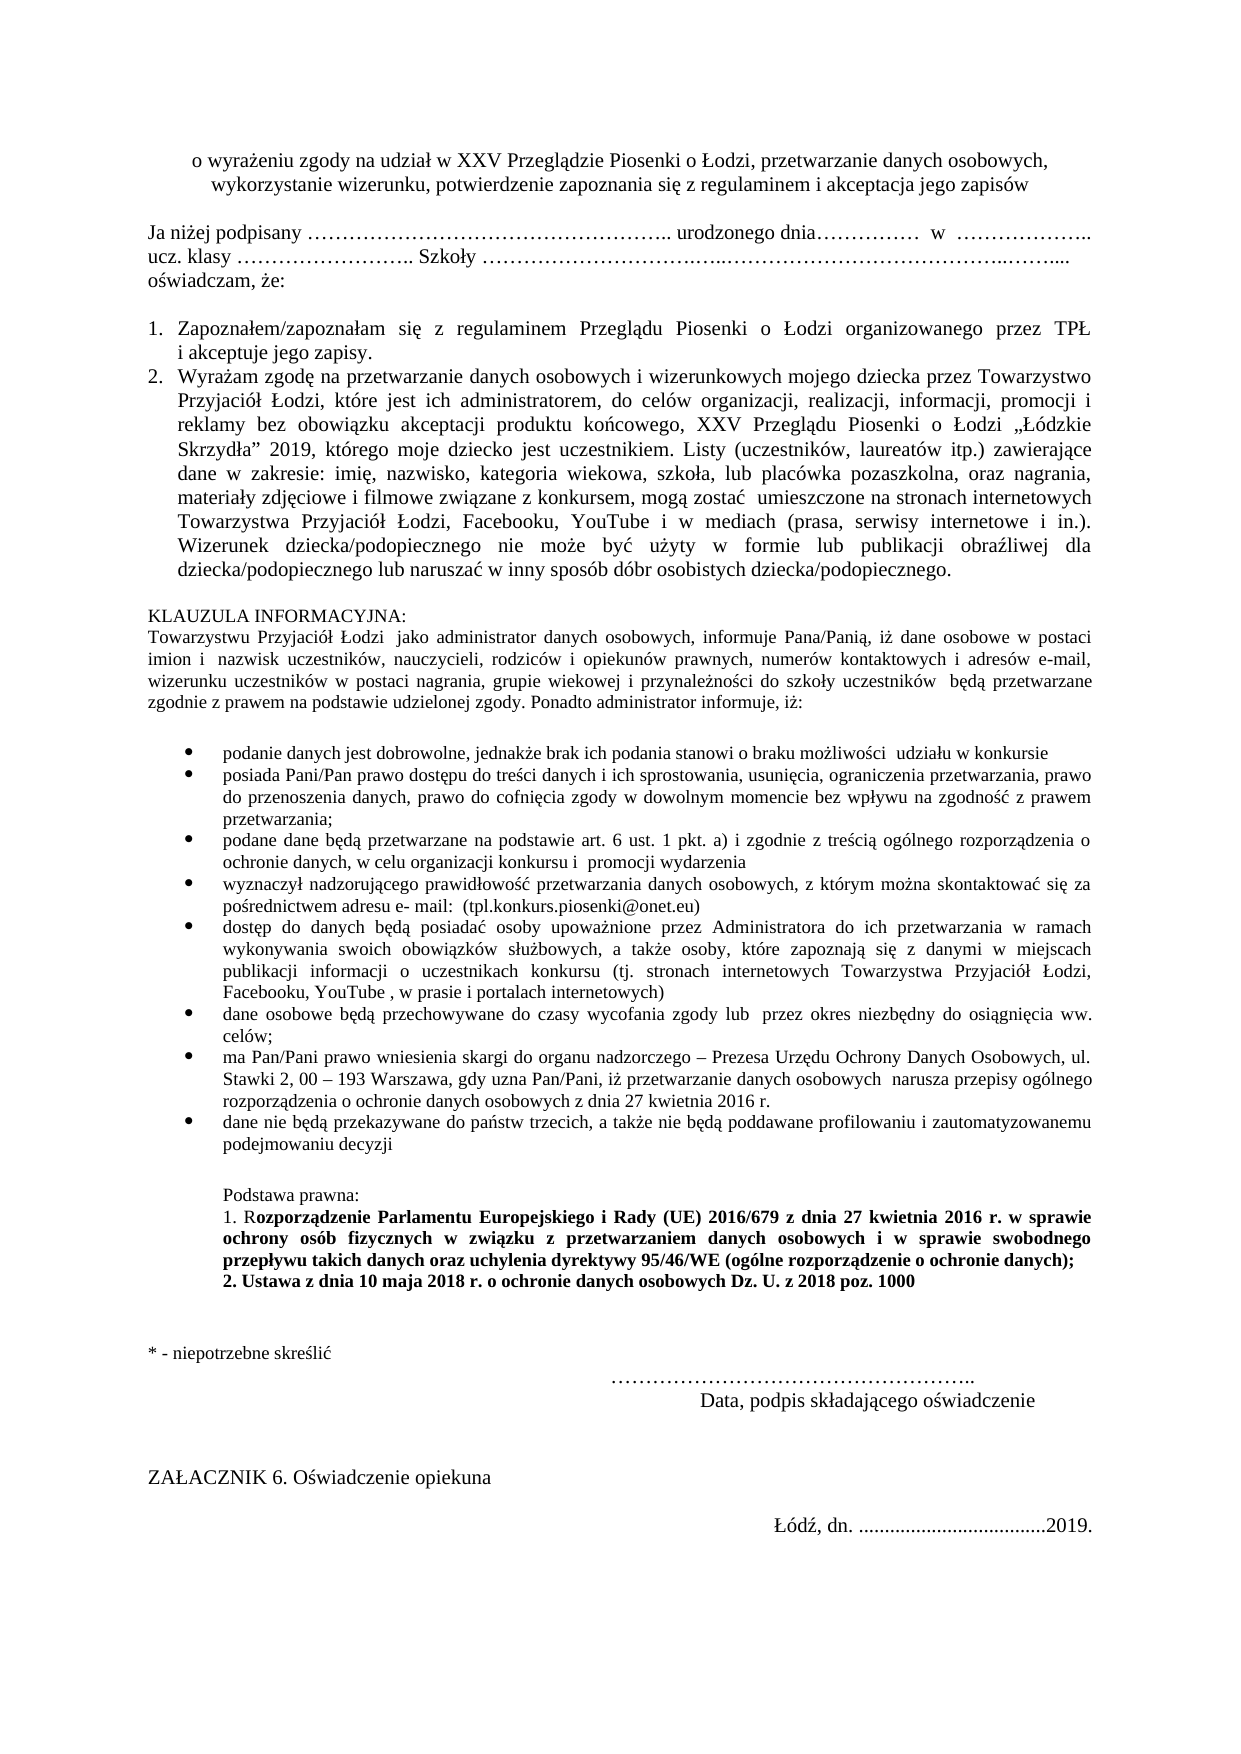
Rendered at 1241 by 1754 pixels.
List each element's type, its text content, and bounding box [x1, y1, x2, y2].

list podanie danych jest dobrowolne, jednakże brak ich podania stanowi o braku możliwości udziału w konkursie [185, 742, 1093, 764]
list wyznaczył nadzorującego prawidłowość przetwarzania danych osobowych, z którym można skontaktować się za pośrednictwem adresu e- mail: (tpl.konkurs.piosenki@onet.eu) [185, 872, 1093, 916]
text ZAŁACZNIK 6. Oświadczenie opiekuna [148, 1465, 1093, 1489]
list Zapoznałem/zapoznałam się z regulaminem Przeglądu Piosenki o Łodzi organizowanego przez TPŁ i akceptuje jego zapisy. [148, 316, 1093, 364]
text Ja niżej podpisany …………………………………………….. urodzonego dnia…………… w ……………….. ucz. klasy …………………….. Szkoły ………………………….…..…………………………………..…….... oświadczam, że: [148, 220, 1093, 292]
text o wyrażeniu zgody na udział w XXV Przeglądzie Piosenki o Łodzi, przetwarzanie danych osobowych, wykorzystanie wizerunku, potwierdzenie zapoznania się z regulaminem i akceptacja jego zapisów [148, 148, 1093, 196]
text …………………………………………….. [148, 1364, 1093, 1388]
text * - niepotrzebne skreślić [148, 1342, 1093, 1364]
list dane nie będą przekazywane do państw trzecich, a także nie będą poddawane profilowaniu i zautomatyzowanemu podejmowaniu decyzji [185, 1111, 1093, 1155]
list podane dane będą przetwarzane na podstawie art. 6 ust. 1 pkt. a) i zgodnie z treścią ogólnego rozporządzenia o ochronie danych, w celu organizacji konkursu i promocji wydarzenia [185, 829, 1093, 872]
list posiada Pani/Pan prawo dostępu do treści danych i ich sprostowania, usunięcia, ograniczenia przetwarzania, prawo do przenoszenia danych, prawo do cofnięcia zgody w dowolnym momencie bez wpływu na zgodność z prawem przetwarzania; [185, 764, 1093, 829]
text Data, podpis składającego oświadczenie [148, 1388, 1093, 1412]
text Towarzystwu Przyjaciół Łodzi jako administrator danych osobowych, informuje Pana/Panią, iż dane osobowe w postaci imion i nazwisk uczestników, nauczycieli, rodziców i opiekunów prawnych, numerów kontaktowych i adresów e-mail, wizerunku uczestników w postaci nagrania, grupie wiekowej i przynależności do szkoły uczestników będą przetwarzane zgodnie z prawem na podstawie udzielonej zgody. Ponadto administrator informuje, iż: [148, 626, 1093, 713]
text Łódź, dn. ....................................2019. [148, 1513, 1093, 1537]
list Wyrażam zgodę na przetwarzanie danych osobowych i wizerunkowych mojego dziecka przez Towarzystwo Przyjaciół Łodzi, które jest ich administratorem, do celów organizacji, realizacji, informacji, promocji i reklamy bez obowiązku akceptacji produktu końcowego, XXV Przeglądu Piosenki o Łodzi „Łódzkie Skrzydła” 2019, którego moje dziecko jest uczestnikiem. Listy (uczestników, laureatów itp.) zawierające dane w zakresie: imię, nazwisko, kategoria wiekowa, szkoła, lub placówka pozaszkolna, oraz nagrania, materiały zdjęciowe i filmowe związane z konkursem, mogą zostać umieszczone na stronach internetowych Towarzystwa Przyjaciół Łodzi, Facebooku, YouTube i w mediach (prasa, serwisy internetowe i in.). Wizerunek dziecka/podopiecznego nie może być użyty w formie lub publikacji obraźliwej dla dziecka/podopiecznego lub naruszać w inny sposób dóbr osobistych dziecka/podopiecznego. [148, 364, 1093, 581]
text Podstawa prawna: [223, 1184, 1093, 1206]
list dane osobowe będą przechowywane do czasy wycofania zgody lub przez okres niezbędny do osiągnięcia ww. celów; [185, 1003, 1093, 1046]
text KLAUZULA INFORMACYJNA: [148, 605, 1093, 626]
list ma Pan/Pani prawo wniesienia skargi do organu nadzorczego – Prezesa Urzędu Ochrony Danych Osobowych, ul. Stawki 2, 00 – 193 Warszawa, gdy uzna Pan/Pani, iż przetwarzanie danych osobowych narusza przepisy ogólnego rozporządzenia o ochronie danych osobowych z dnia 27 kwietnia 2016 r. [185, 1046, 1093, 1111]
list dostęp do danych będą posiadać osoby upoważnione przez Administratora do ich przetwarzania w ramach wykonywania swoich obowiązków służbowych, a także osoby, które zapoznają się z danymi w miejscach publikacji informacji o uczestnikach konkursu (tj. stronach internetowych Towarzystwa Przyjaciół Łodzi, Facebooku, YouTube , w prasie i portalach internetowych) [185, 916, 1093, 1003]
text 2. Ustawa z dnia 10 maja 2018 r. o ochronie danych osobowych Dz. U. z 2018 poz. 1000 [223, 1270, 1093, 1292]
text 1. Rozporządzenie Parlamentu Europejskiego i Rady (UE) 2016/679 z dnia 27 kwietnia 2016 r. w sprawie ochrony osób fizycznych w związku z przetwarzaniem danych osobowych i w sprawie swobodnego przepływu takich danych oraz uchylenia dyrektywy 95/46/WE (ogólne rozporządzenie o ochronie danych); [223, 1206, 1093, 1270]
